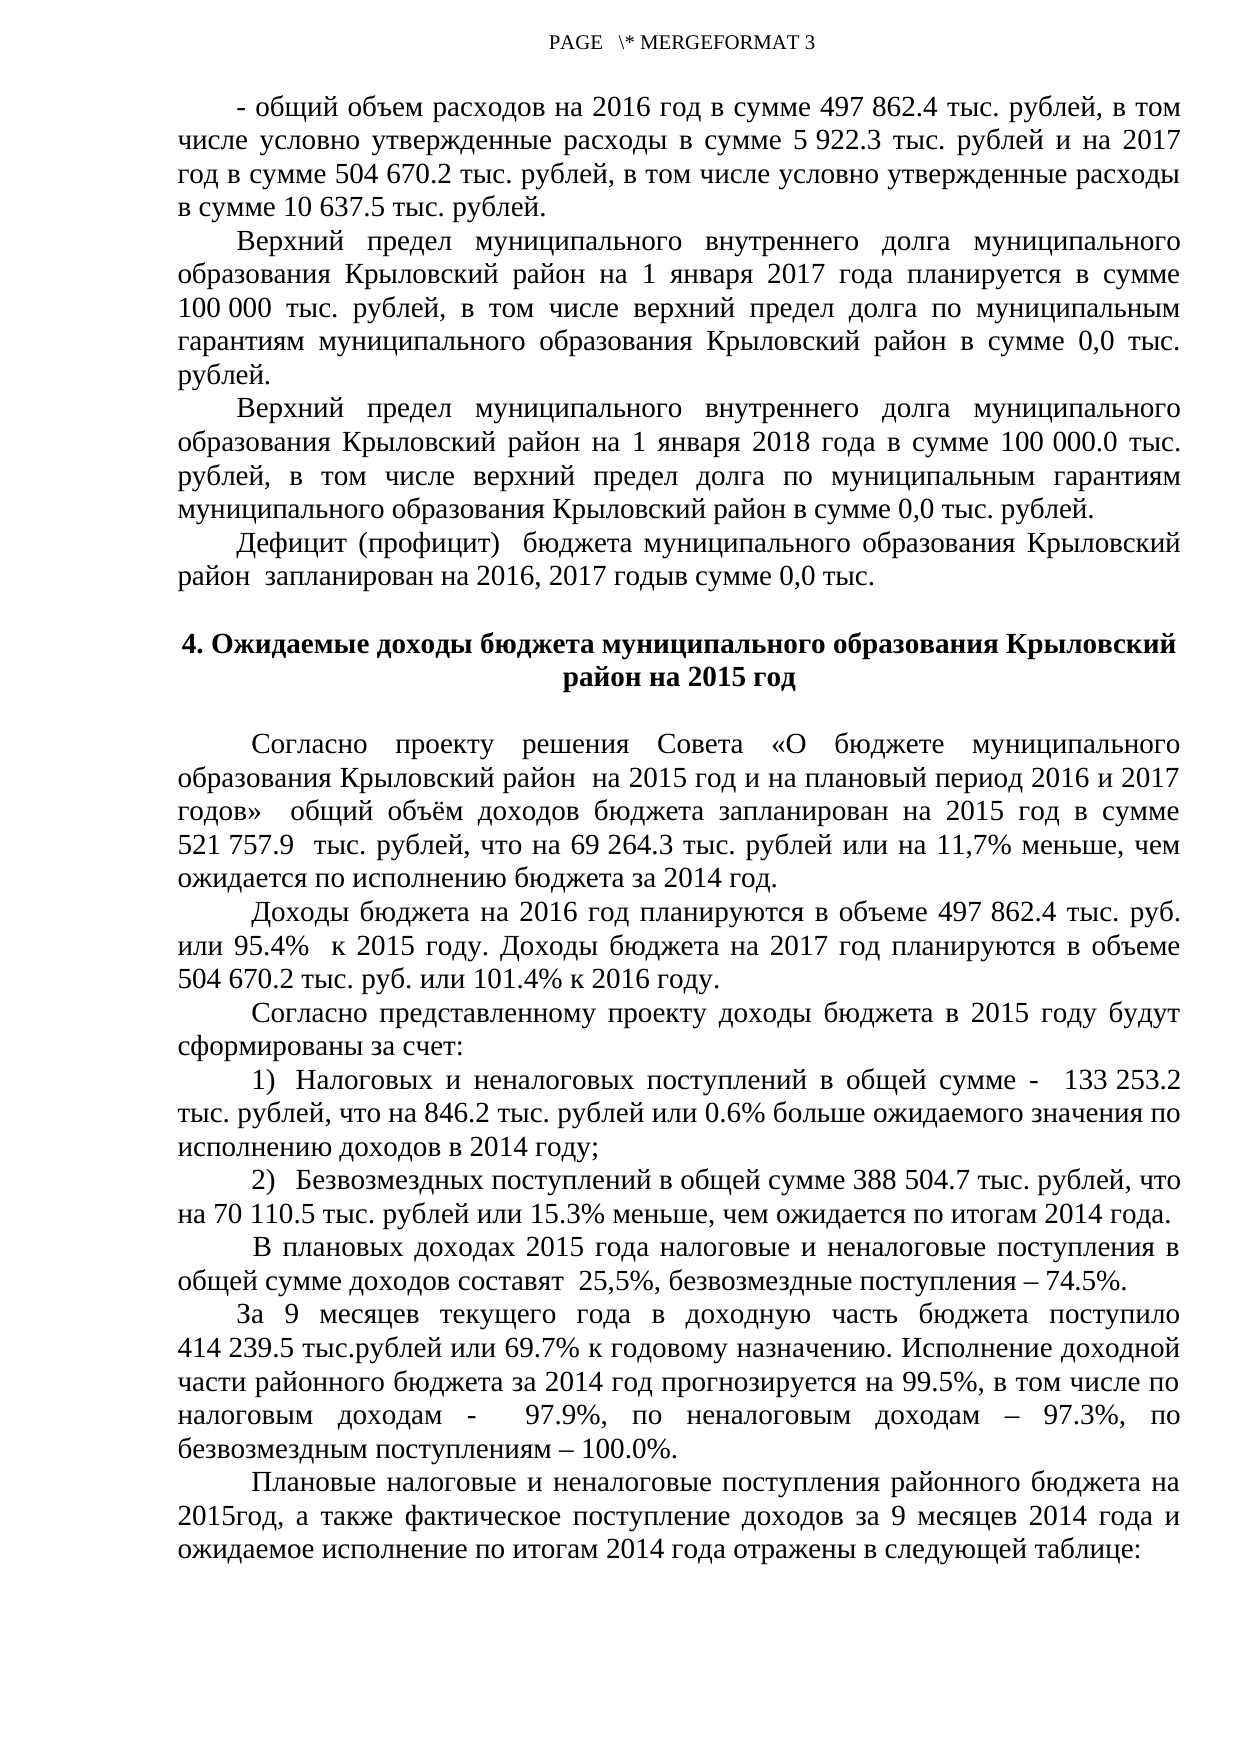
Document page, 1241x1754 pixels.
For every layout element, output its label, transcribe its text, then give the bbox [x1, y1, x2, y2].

list Безвозмездных поступлений в общей сумме 388 504.7 тыс. рублей, что на 70 110.5 тыс. рублей или 15.3% меньше, чем ожидается по итогам 2014 года. [177, 1162, 1181, 1229]
text Верхний предел муниципального внутреннего долга муниципального образования Крыловский район на 1 января 2018 года в сумме 100 000.0 тыс. рублей, в том числе верхний предел долга по муниципальным гарантиям муниципального образования Крыловский район в сумме 0,0 тыс. рублей. [177, 391, 1181, 525]
text Согласно представленному проекту доходы бюджета в 2015 году будут сформированы за счет: [177, 995, 1181, 1062]
list Налоговых и неналоговых поступлений в общей сумме - 133 253.2 тыс. рублей, что на 846.2 тыс. рублей или 0.6% больше ожидаемого значения по исполнению доходов в 2014 году; [177, 1062, 1181, 1162]
text - общий объем расходов на 2016 год в сумме 497 862.4 тыс. рублей, в том числе условно утвержденные расходы в сумме 5 922.3 тыс. рублей и на 2017 год в сумме 504 670.2 тыс. рублей, в том числе условно утвержденные расходы в сумме 10 637.5 тыс. рублей. [177, 89, 1181, 223]
text Верхний предел муниципального внутреннего долга муниципального образования Крыловский район на 1 января 2017 года планируется в сумме 100 000 тыс. рублей, в том числе верхний предел долга по муниципальным гарантиям муниципального образования Крыловский район в сумме 0,0 тыс. рублей. [177, 223, 1181, 391]
text За 9 месяцев текущего года в доходную часть бюджета поступило 414 239.5 тыс.рублей или 69.7% к годовому назначению. Исполнение доходной части районного бюджета за 2014 год прогнозируется на 99.5%, в том числе по налоговым доходам - 97.9%, по неналоговым доходам – 97.3%, по безвозмездным поступлениям – 100.0%. [177, 1297, 1181, 1464]
text В плановых доходах 2015 года налоговые и неналоговые поступления в общей сумме доходов составят 25,5%, безвозмездные поступления – 74.5%. [177, 1229, 1181, 1297]
text Согласно проекту решения Совета «О бюджете муниципального образования Крыловский район на 2015 год и на плановый период 2016 и 2017 годов» общий объём доходов бюджета запланирован на 2015 год в сумме 521 757.9 тыс. рублей, что на 69 264.3 тыс. рублей или на 11,7% меньше, чем ожидается по исполнению бюджета за 2014 год. [177, 726, 1181, 894]
text Дефицит (профицит) бюджета муниципального образования Крыловский район запланирован на 2016, 2017 годыв сумме 0,0 тыс. [177, 525, 1181, 592]
text Плановые налоговые и неналоговые поступления районного бюджета на 2015год, а также фактическое поступление доходов за 9 месяцев 2014 года и ожидаемое исполнение по итогам 2014 года отражены в следующей таблице: [177, 1464, 1181, 1565]
subtitle 4. Ожидаемые доходы бюджета муниципального образования Крыловский район на 2015 год [177, 626, 1181, 693]
text Доходы бюджета на 2016 год планируются в объеме 497 862.4 тыс. руб. или 95.4% к 2015 году. Доходы бюджета на 2017 год планируются в объеме 504 670.2 тыс. руб. или 101.4% к 2016 году. [177, 894, 1181, 995]
